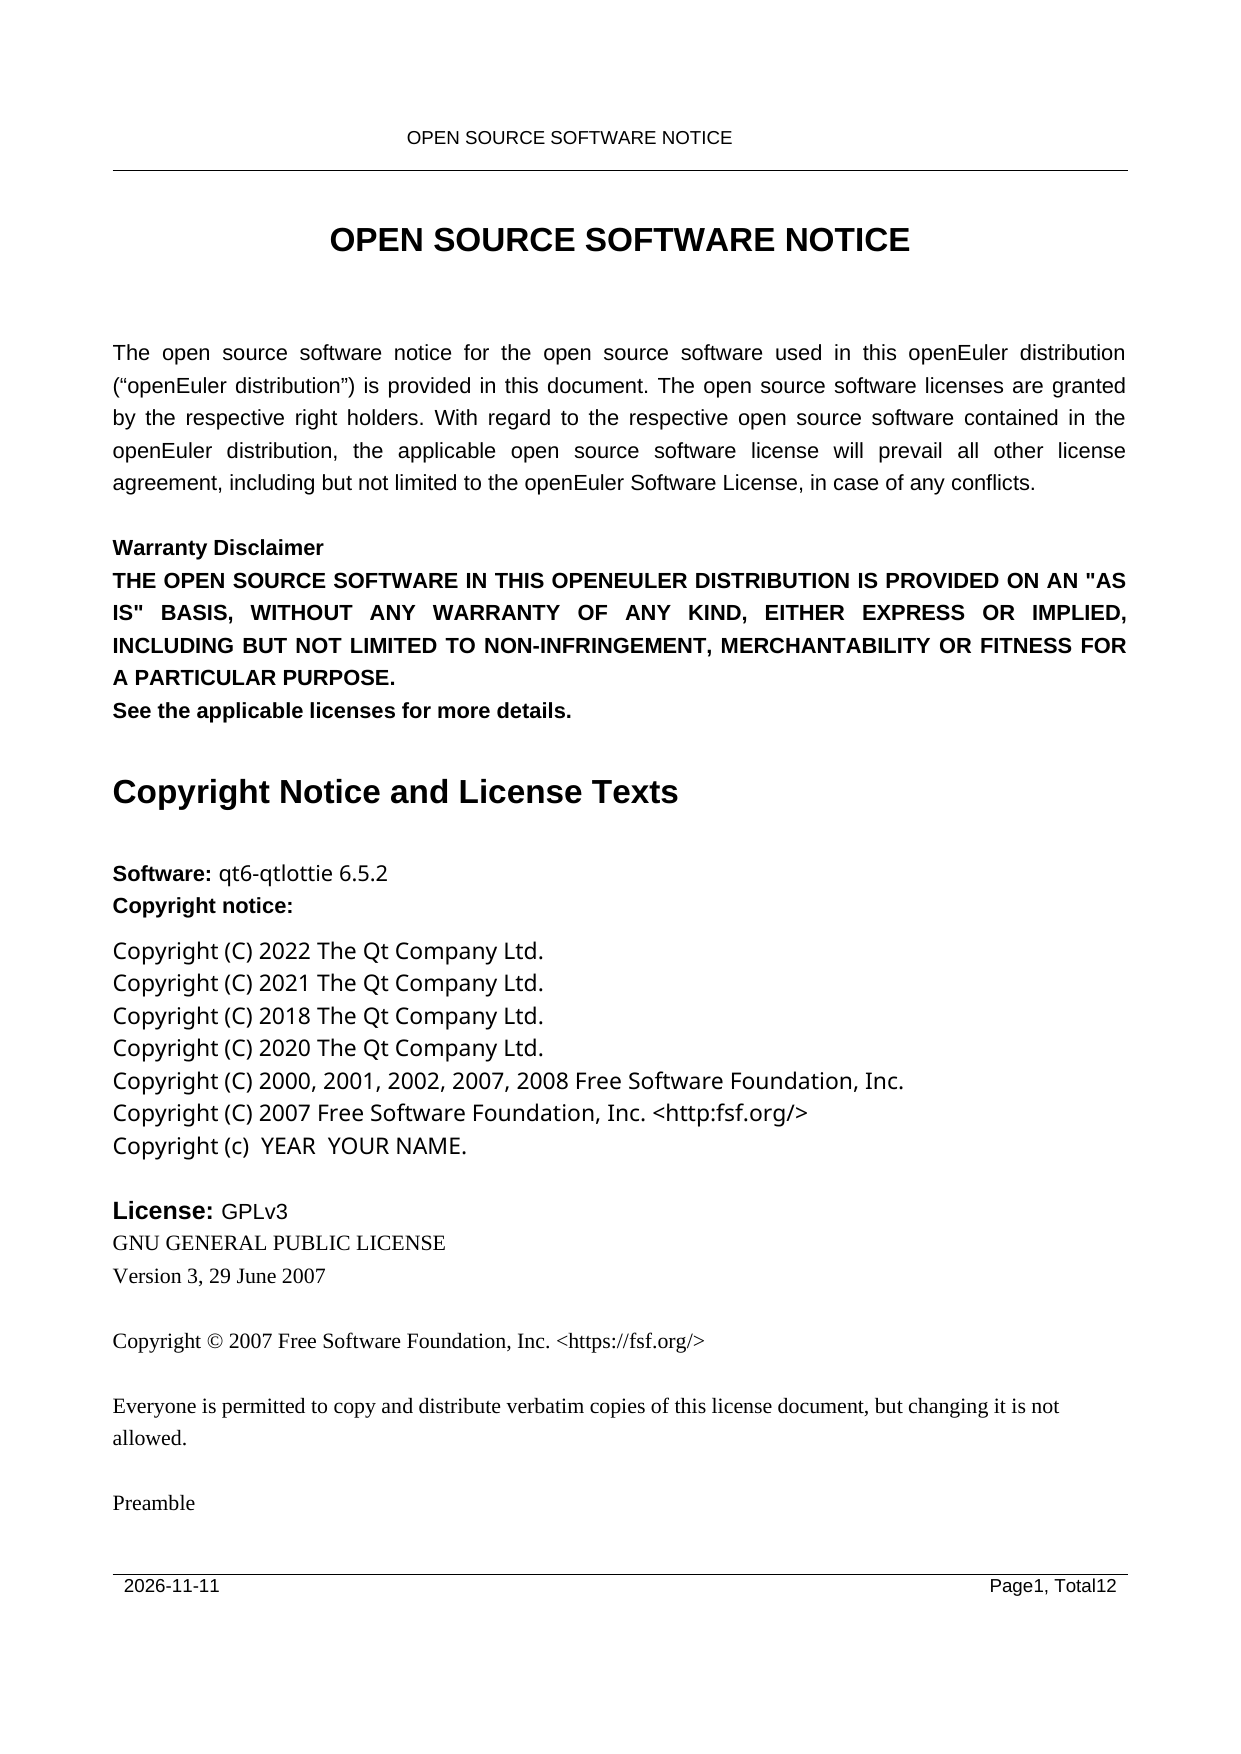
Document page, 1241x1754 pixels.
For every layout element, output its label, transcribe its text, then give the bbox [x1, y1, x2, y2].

text The open source software notice for the open source software used in this openEuler distribution (“openEuler distribution”) is provided in this document. The open source software licenses are granted by the respective right holders. With regard to the respective open source software contained in the openEuler distribution, the applicable open source software license will prevail all other license agreement, including but not limited to the openEuler Software License, in case of any conflicts. [112, 336, 1128, 499]
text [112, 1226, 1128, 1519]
title Software: qt6-qtlottie 6.5.2 [112, 856, 1128, 889]
text Copyright notice: [112, 889, 1128, 921]
text Copyright Notice and License Texts [112, 759, 1128, 824]
text THE OPEN SOURCE SOFTWARE IN THIS OPENEULER DISTRIBUTION IS PROVIDED ON AN "AS IS" BASIS, WITHOUT ANY WARRANTY OF ANY KIND, EITHER EXPRESS OR IMPLIED, INCLUDING BUT NOT LIMITED TO NON-INFRINGEMENT, MERCHANTABILITY OR FITNESS FOR A PARTICULAR PURPOSE. See the applicable licenses for more details. [112, 564, 1128, 726]
text Warranty Disclaimer [112, 531, 1128, 564]
text Copyright (C) 2022 The Qt Company Ltd. Copyright (C) 2021 The Qt Company Ltd. Copyright (C) 2018 The Qt Company Ltd. Copyright (C) 2020 The Qt Company Ltd. Copyright (C) 2000, 2001, 2002, 2007, 2008 Free Software Foundation, Inc. Copyright (C) 2007 Free Software Foundation, Inc. <http:fsf.org/> Copyright (c) YEAR YOUR NAME. [112, 934, 1128, 1194]
text License: GPLv3 [112, 1194, 1128, 1226]
text OPEN SOURCE SOFTWARE NOTICE [112, 206, 1128, 271]
